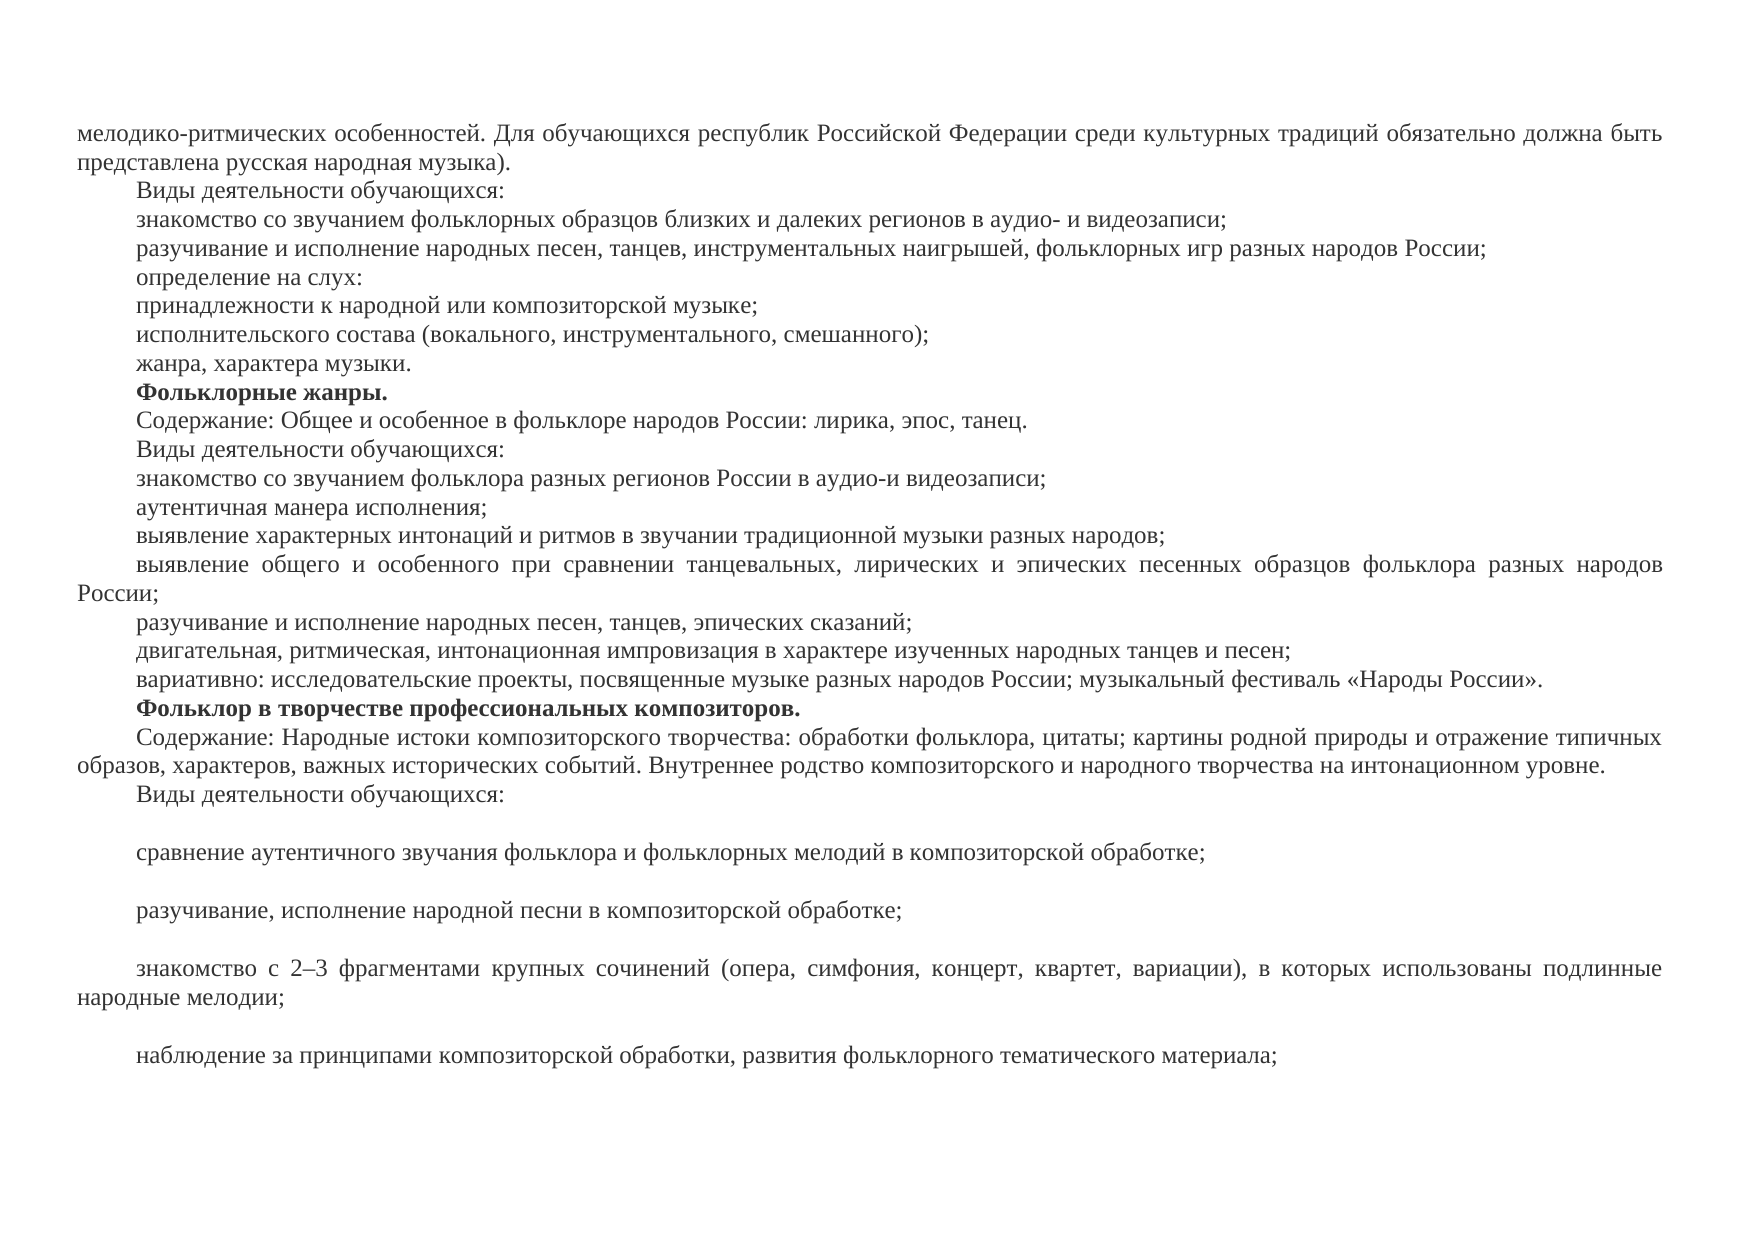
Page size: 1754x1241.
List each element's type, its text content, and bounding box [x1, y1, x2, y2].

text разучивание и исполнение народных песен, танцев, эпических сказаний; [77, 607, 1664, 636]
text Содержание: Общее и особенное в фольклоре народов России: лирика, эпос, танец. [77, 406, 1664, 434]
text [77, 118, 1664, 176]
text Фольклорные жанры. [77, 377, 1664, 406]
text исполнительского состава (вокального, инструментального, смешанного); [77, 319, 1664, 348]
text разучивание, исполнение народной песни в композиторской обработке; [77, 895, 1664, 924]
text Виды деятельности обучающихся: [77, 434, 1664, 463]
text Виды деятельности обучающихся: [77, 176, 1664, 204]
text сравнение аутентичного звучания фольклора и фольклорных мелодий в композиторской обработке; [77, 837, 1664, 866]
text Фольклор в творчестве профессиональных композиторов. [77, 693, 1664, 722]
text Виды деятельности обучающихся: [77, 779, 1664, 808]
text аутентичная манера исполнения; [77, 492, 1664, 521]
text Содержание: Народные истоки композиторского творчества: обработки фольклора, цитаты; картины родной природы и отражение типичных образов, характеров, важных исторических событий. Внутреннее родство композиторского и народного творчества на интонационном уровне. [77, 722, 1664, 779]
text выявление характерных интонаций и ритмов в звучании традиционной музыки разных народов; [77, 521, 1664, 549]
text двигательная, ритмическая, интонационная импровизация в характере изученных народных танцев и песен; [77, 636, 1664, 664]
text выявление общего и особенного при сравнении танцевальных, лирических и эпических песенных образцов фольклора разных народов России; [77, 549, 1664, 607]
text знакомство со звучанием фольклора разных регионов России в аудио-и видеозаписи; [77, 463, 1664, 492]
text наблюдение за принципами композиторской обработки, развития фольклорного тематического материала; [77, 1040, 1664, 1068]
text вариативно: исследовательские проекты, посвященные музыке разных народов России; музыкальный фестиваль «Народы России». [77, 664, 1664, 693]
text знакомство со звучанием фольклорных образцов близких и далеких регионов в аудио- и видеозаписи; [77, 204, 1664, 233]
text знакомство с 2–3 фрагментами крупных сочинений (опера, симфония, концерт, квартет, вариации), в которых использованы подлинные народные мелодии; [77, 953, 1664, 1011]
text жанра, характера музыки. [77, 348, 1664, 377]
text определение на слух: [77, 262, 1664, 291]
text разучивание и исполнение народных песен, танцев, инструментальных наигрышей, фольклорных игр разных народов России; [77, 233, 1664, 262]
text принадлежности к народной или композиторской музыке; [77, 291, 1664, 319]
